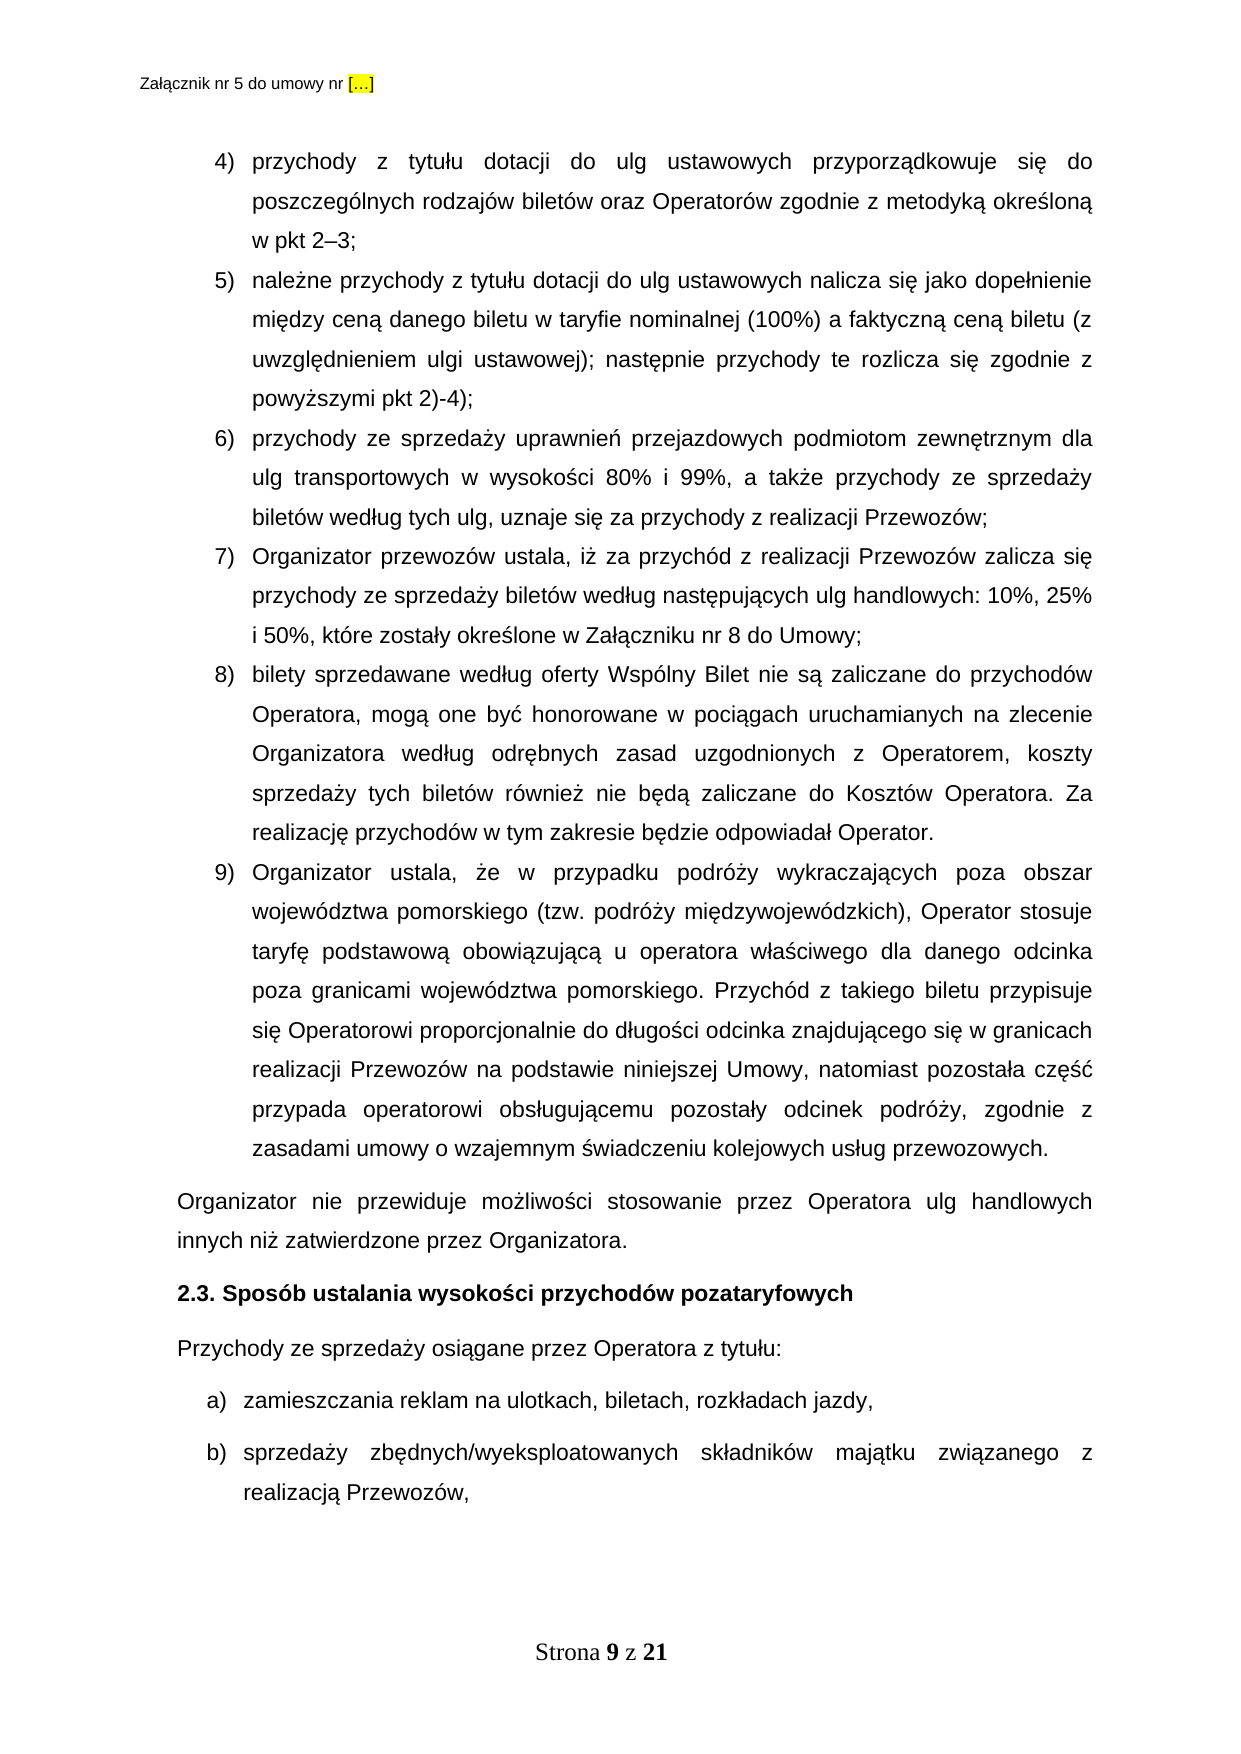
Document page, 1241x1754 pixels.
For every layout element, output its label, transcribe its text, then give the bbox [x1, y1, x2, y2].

list należne przychody z tytułu dotacji do ulg ustawowych nalicza się jako dopełnienie między ceną danego biletu w taryfie nominalnej (100%) a faktyczną ceną biletu (z uwzględnieniem ulgi ustawowej); następnie przychody te rozlicza się zgodnie z powyższymi pkt 2)-4); [214, 267, 1093, 411]
text Przychody ze sprzedaży osiągane przez Operatora z tytułu: [177, 1334, 1093, 1361]
list Organizator ustala, że w przypadku podróży wykraczających poza obszar województwa pomorskiego (tzw. podróży międzywojewódzkich), Operator stosuje taryfę podstawową obowiązującą u operatora właściwego dla danego odcinka poza granicami województwa pomorskiego. Przychód z takiego biletu przypisuje się Operatorowi proporcjonalnie do długości odcinka znajdującego się w granicach realizacji Przewozów na podstawie niniejszej Umowy, natomiast pozostała część przypada operatorowi obsługującemu pozostały odcinek podróży, zgodnie z zasadami umowy o wzajemnym świadczeniu kolejowych usług przewozowych. [214, 859, 1093, 1162]
list zamieszczania reklam na ulotkach, biletach, rozkładach jazdy, [206, 1387, 1093, 1413]
text Organizator nie przewiduje możliwości stosowanie przez Operatora ulg handlowych innych niż zatwierdzone przez Organizatora. [177, 1188, 1093, 1253]
list Sposób ustalania wysokości przychodów pozataryfowych [177, 1279, 1093, 1306]
list Organizator przewozów ustala, iż za przychód z realizacji Przewozów zalicza się przychody ze sprzedaży biletów według następujących ulg handlowych: 10%, 25% i 50%, które zostały określone w Załączniku nr 8 do Umowy; [214, 543, 1093, 648]
list sprzedaży zbędnych/wyeksploatowanych składników majątku związanego z realizacją Przewozów, [206, 1439, 1093, 1505]
list bilety sprzedawane według oferty Wspólny Bilet nie są zaliczane do przychodów Operatora, mogą one być honorowane w pociągach uruchamianych na zlecenie Organizatora według odrębnych zasad uzgodnionych z Operatorem, koszty sprzedaży tych biletów również nie będą zaliczane do Kosztów Operatora. Za realizację przychodów w tym zakresie będzie odpowiadał Operator. [214, 661, 1093, 846]
list przychody z tytułu dotacji do ulg ustawowych przyporządkowuje się do poszczególnych rodzajów biletów oraz Operatorów zgodnie z metodyką określoną w pkt 2–3; [214, 148, 1093, 253]
list przychody ze sprzedaży uprawnień przejazdowych podmiotom zewnętrznym dla ulg transportowych w wysokości 80% i 99%, a także przychody ze sprzedaży biletów według tych ulg, uznaje się za przychody z realizacji Przewozów; [214, 424, 1093, 530]
